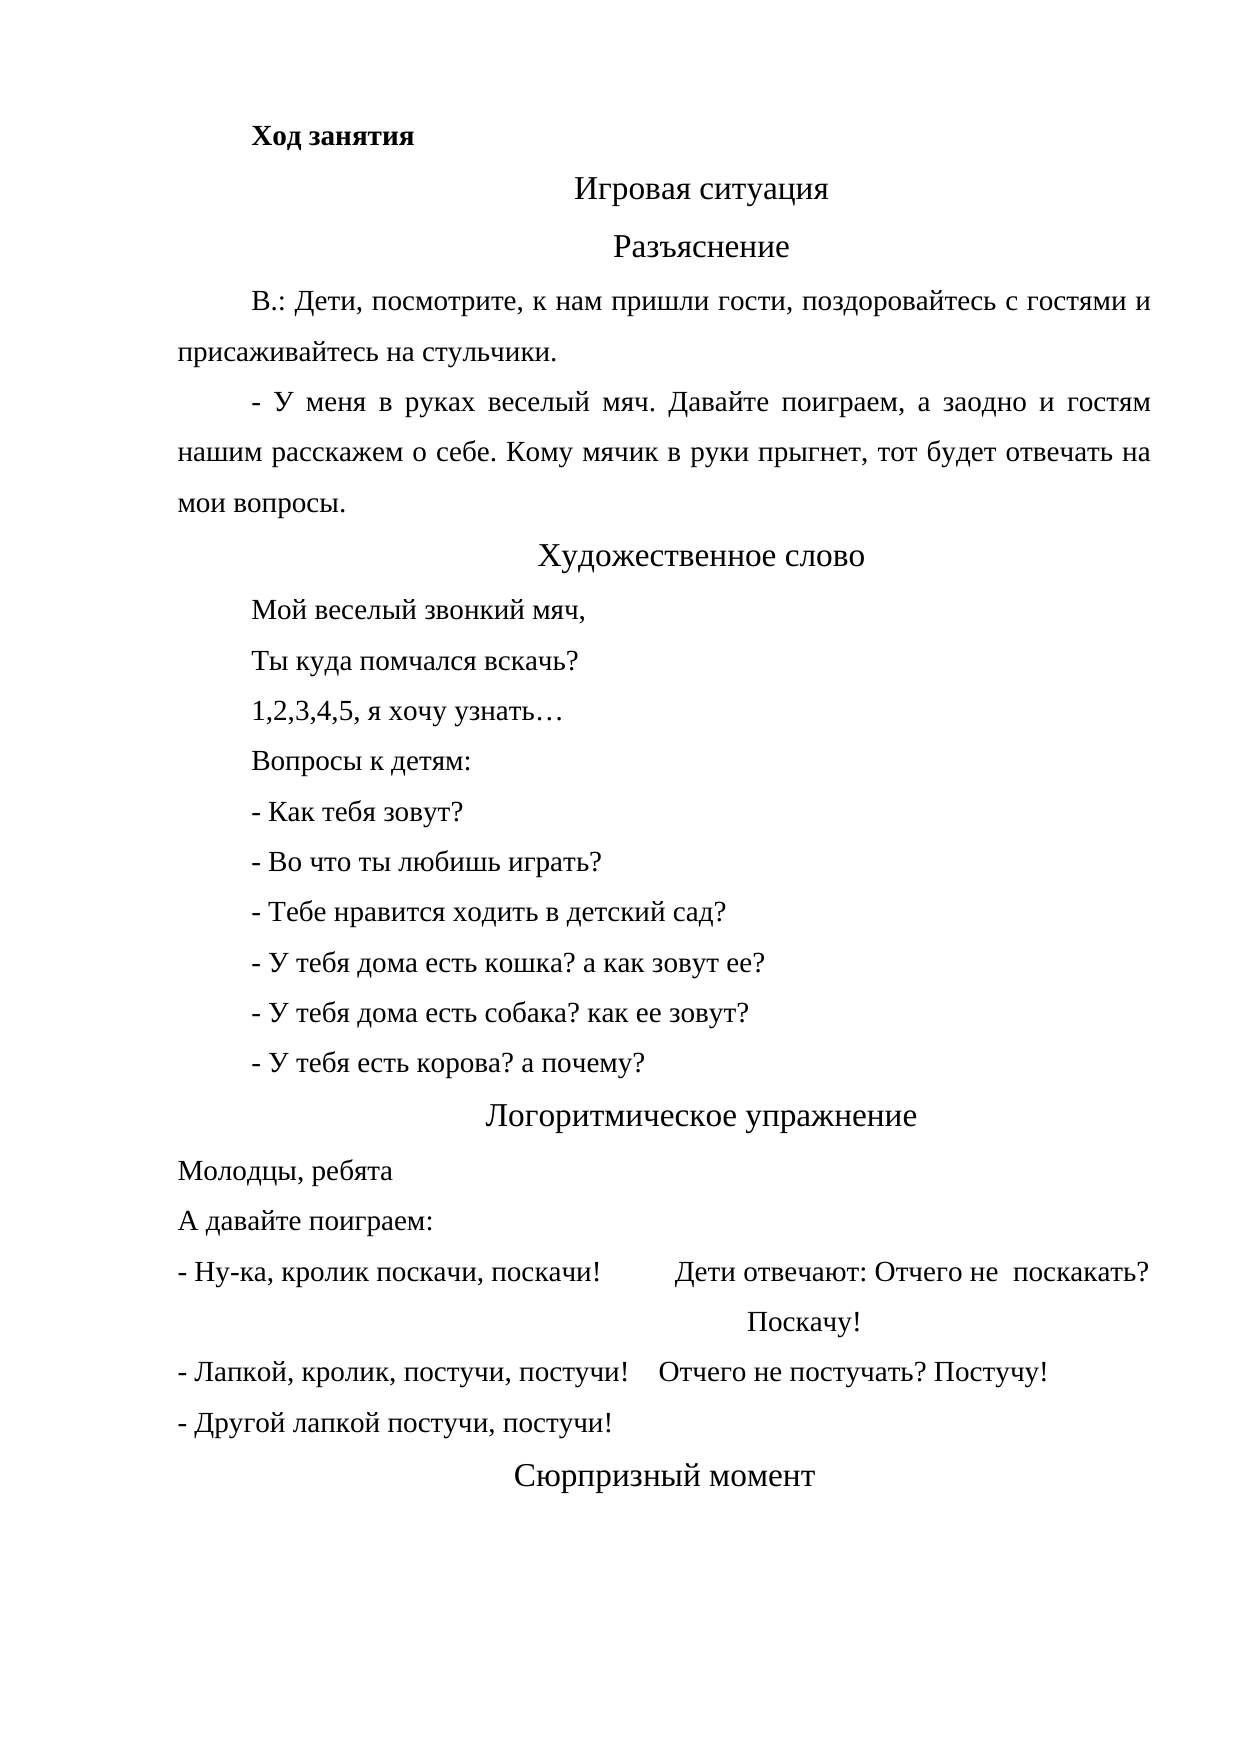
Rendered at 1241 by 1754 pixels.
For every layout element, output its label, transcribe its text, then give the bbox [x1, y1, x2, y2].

text - Лапкой, кролик, постучи, постучи! Отчего не постучать? Постучу! [177, 1354, 1152, 1388]
text - Ну-ка, кролик поскачи, поскачи! Дети отвечают: Отчего не поскакать? [177, 1254, 1152, 1287]
text Поскачу! [177, 1304, 1152, 1338]
text - Тебе нравится ходить в детский сад? [177, 894, 1152, 928]
text В.: Дети, посмотрите, к нам пришли гости, поздоровайтесь с гостями и присаживайтесь на стульчики. [177, 283, 1152, 367]
text А давайте поиграем: [177, 1203, 1152, 1237]
text - У тебя дома есть кошка? а как зовут ее? [177, 945, 1152, 978]
text - Во что ты любишь играть? [177, 844, 1152, 878]
text Ты куда помчался вскачь? [177, 643, 1152, 676]
text Художественное слово [177, 535, 1152, 573]
text - У тебя дома есть собака? как ее зовут? [177, 995, 1152, 1028]
text Игровая ситуация [177, 168, 1152, 207]
text - У меня в руках веселый мяч. Давайте поиграем, а заодно и гостям нашим расскажем о себе. Кому мячик в руки прыгнет, тот будет отвечать на мои вопросы. [177, 384, 1152, 518]
text - Другой лапкой постучи, постучи! [177, 1405, 1152, 1438]
text - У тебя есть корова? а почему? [177, 1045, 1152, 1079]
text Разъяснение [177, 226, 1152, 264]
text - Как тебя зовут? [177, 794, 1152, 827]
text 1,2,3,4,5, я хочу узнать… [177, 693, 1152, 727]
text Ход занятия [177, 118, 1152, 152]
text Мой веселый звонкий мяч, [177, 592, 1152, 626]
text Логоритмическое упражнение [177, 1096, 1152, 1134]
text Вопросы к детям: [177, 743, 1152, 777]
text Сюрпризный момент [177, 1455, 1152, 1493]
text Молодцы, ребята [177, 1153, 1152, 1187]
